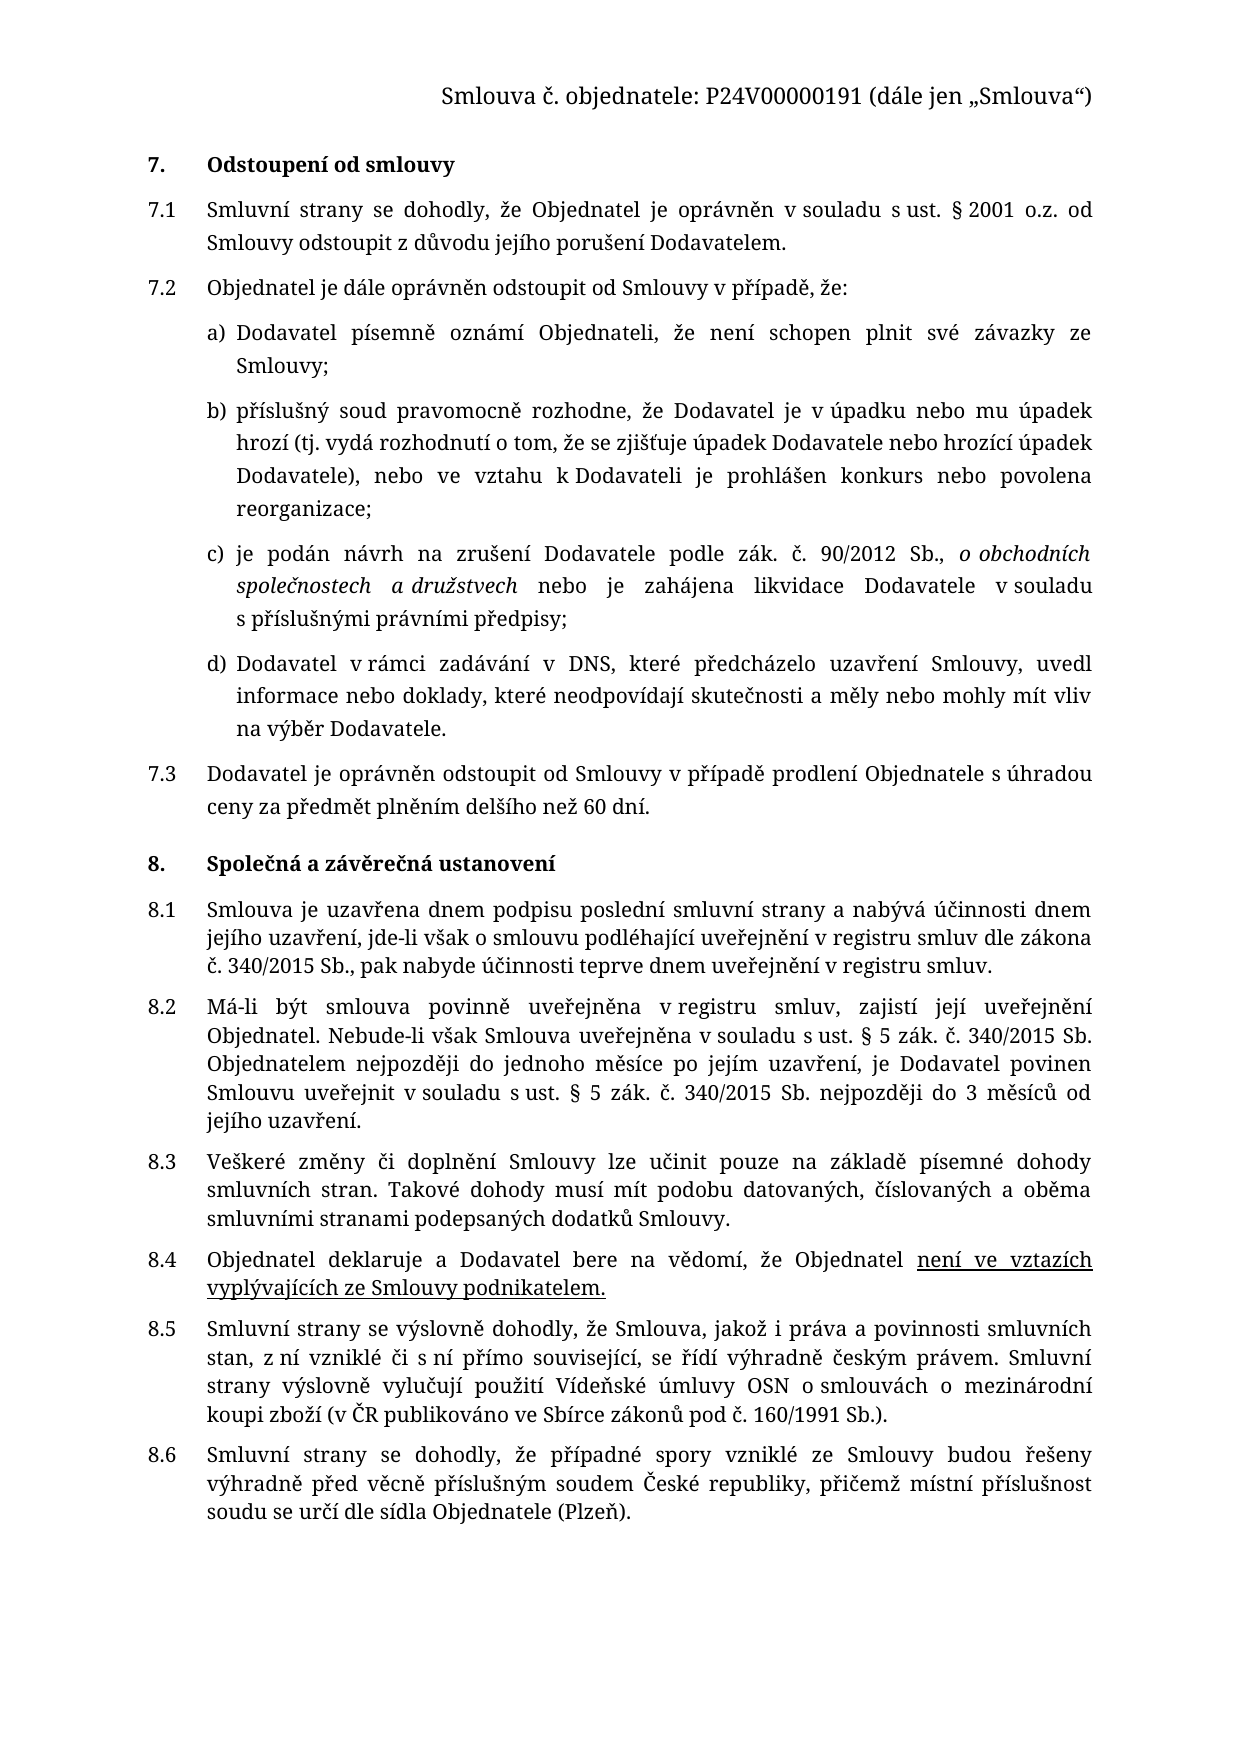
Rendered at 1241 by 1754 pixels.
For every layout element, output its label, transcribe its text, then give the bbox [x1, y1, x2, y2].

list Smluvní strany se výslovně dohodly, že Smlouva, jakož i práva a povinnosti smluvních stan, z ní vzniklé či s ní přímo související, se řídí výhradně českým právem. Smluvní strany výslovně vylučují použití Vídeňské úmluvy OSN o smlouvách o mezinárodní koupi zboží (v ČR publikováno ve Sbírce zákonů pod č. 160/1991 Sb.). [148, 1314, 1093, 1428]
list Objednatel je dále oprávněn odstoupit od Smlouvy v případě, že: [148, 273, 1093, 301]
list Dodavatel je oprávněn odstoupit od Smlouvy v případě prodlení Objednatele s úhradou ceny za předmět plněním delšího než 60 dní. [148, 759, 1093, 820]
list Dodavatel v rámci zadávání v DNS, které předcházelo uzavření Smlouvy, uvedl informace nebo doklady, které neodpovídají skutečnosti a měly nebo mohly mít vliv na výběr Dodavatele. [207, 649, 1093, 743]
list Má-li být smlouva povinně uveřejněna v registru smluv, zajistí její uveřejnění Objednatel. Nebude-li však Smlouva uveřejněna v souladu s ust. § 5 zák. č. 340/2015 Sb. Objednatelem nejpozději do jednoho měsíce po jejím uzavření, je Dodavatel povinen Smlouvu uveřejnit v souladu s ust. § 5 zák. č. 340/2015 Sb. nejpozději do 3 měsíců od jejího uzavření. [148, 992, 1093, 1135]
list je podán návrh na zrušení Dodavatele podle zák. č. 90/2012 Sb., o obchodních společnostech a družstvech nebo je zahájena likvidace Dodavatele v souladu s příslušnými právními předpisy; [207, 539, 1093, 632]
list Objednatel deklaruje a Dodavatel bere na vědomí, že Objednatel není ve vztazích vyplývajících ze Smlouvy podnikatelem. [148, 1245, 1093, 1302]
list Veškeré změny či doplnění Smlouvy lze učinit pouze na základě písemné dohody smluvních stran. Takové dohody musí mít podobu datovaných, číslovaných a oběma smluvními stranami podepsaných dodatků Smlouvy. [148, 1147, 1093, 1232]
list Smluvní strany se dohodly, že případné spory vzniklé ze Smlouvy budou řešeny výhradně před věcně příslušným soudem České republiky, přičemž místní příslušnost soudu se určí dle sídla Objednatele (Plzeň). [148, 1441, 1093, 1526]
list příslušný soud pravomocně rozhodne, že Dodavatel je v úpadku nebo mu úpadek hrozí (tj. vydá rozhodnutí o tom, že se zjišťuje úpadek Dodavatele nebo hrozící úpadek Dodavatele), nebo ve vztahu k Dodavateli je prohlášen konkurs nebo povolena reorganizace; [207, 396, 1093, 522]
list Odstoupení od smlouvy [148, 150, 1093, 179]
list Smlouva je uzavřena dnem podpisu poslední smluvní strany a nabývá účinnosti dnem jejího uzavření, jde-li však o smlouvu podléhající uveřejnění v registru smluv dle zákona č. 340/2015 Sb., pak nabyde účinnosti teprve dnem uveřejnění v registru smluv. [148, 895, 1093, 980]
list Smluvní strany se dohodly, že Objednatel je oprávněn v souladu s ust. § 2001 o.z. od Smlouvy odstoupit z důvodu jejího porušení Dodavatelem. [148, 195, 1093, 256]
list Společná a závěrečná ustanovení [148, 849, 1093, 878]
list Dodavatel písemně oznámí Objednateli, že není schopen plnit své závazky ze Smlouvy; [207, 318, 1093, 379]
